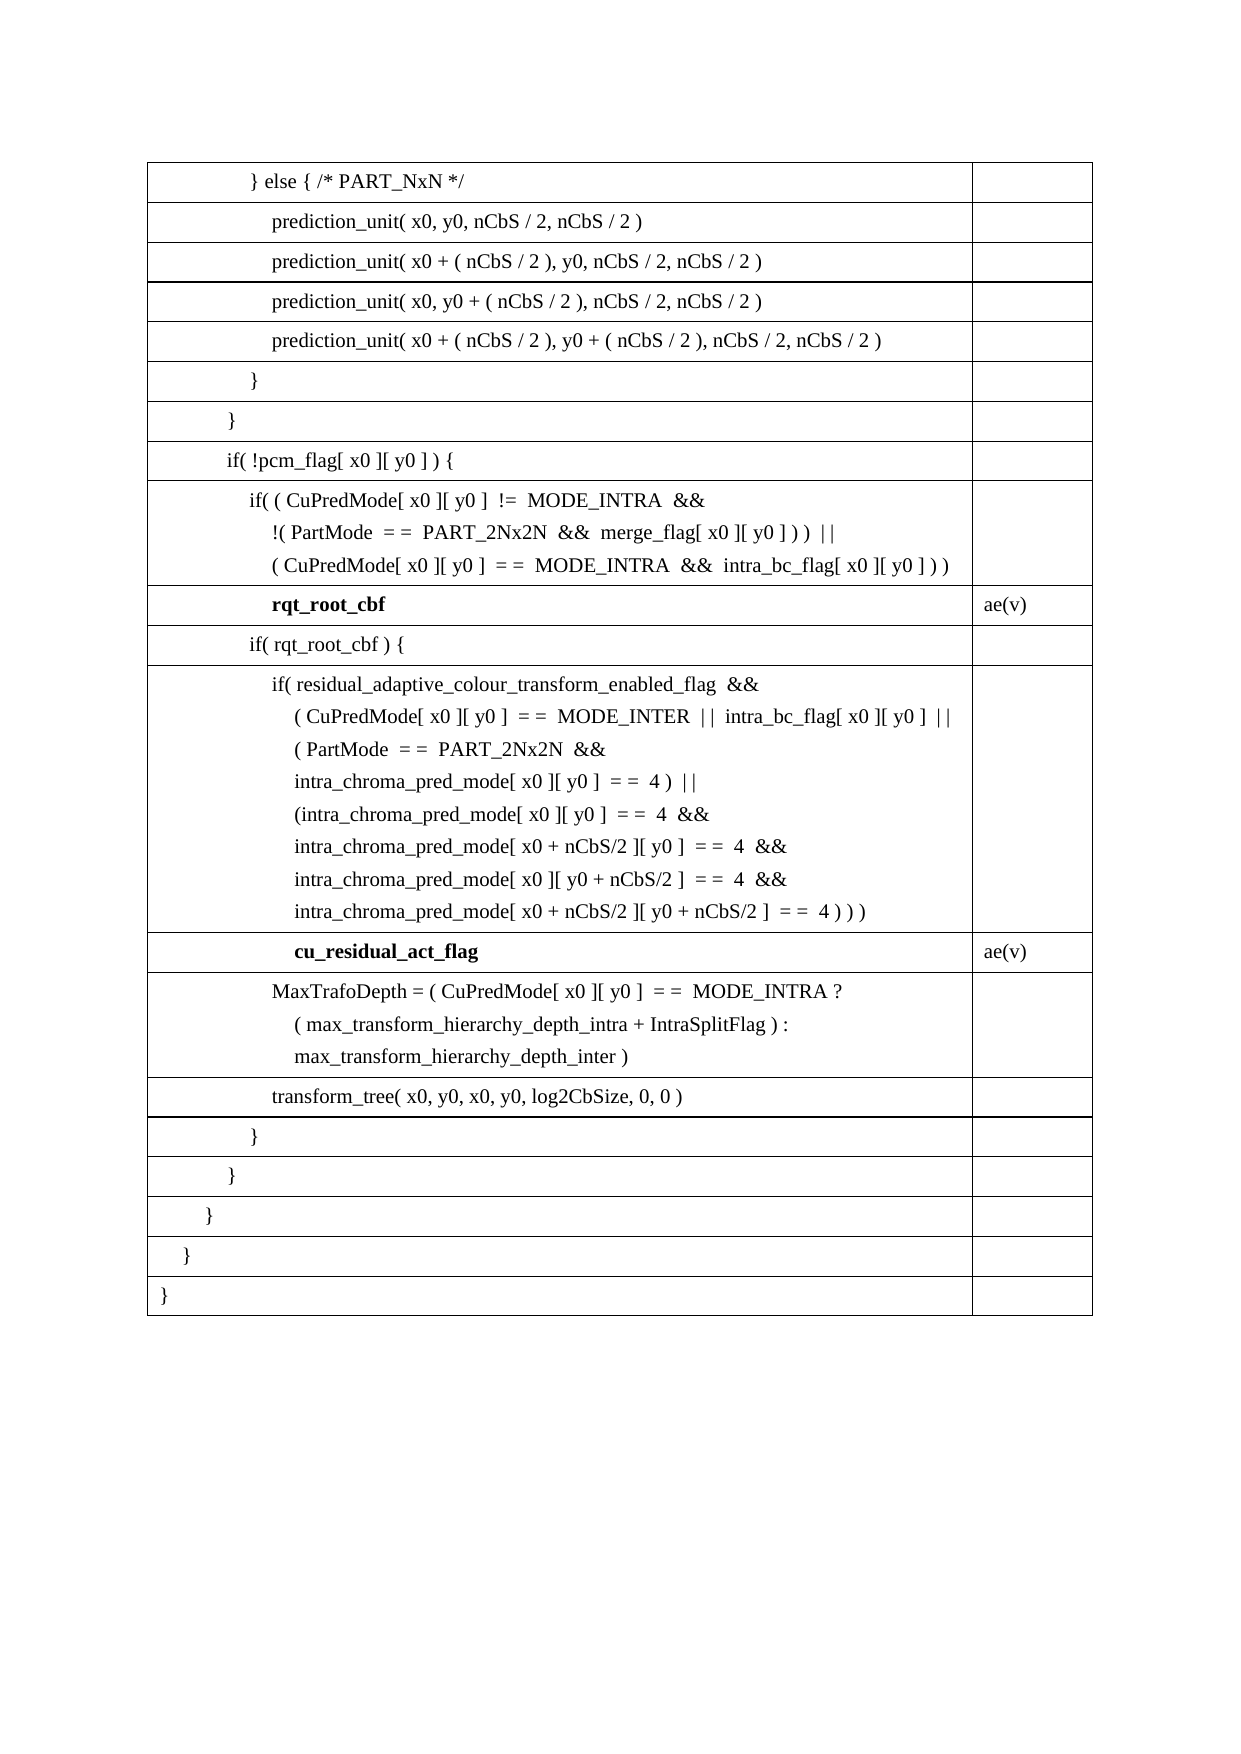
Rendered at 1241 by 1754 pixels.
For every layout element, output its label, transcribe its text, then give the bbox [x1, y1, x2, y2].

table_cell if( rqt_root_cbf ) { [148, 626, 972, 665]
table_cell ae(v) [973, 586, 1092, 625]
table_cell if( residual_adaptive_colour_transform_enabled_flag && ( CuPredMode[ x0 ][ y0 ] = = MODE_INTER | | intra_bc_flag[ x0 ][ y0 ] | | ( PartMode = = PART_2Nx2N && intra_chroma_pred_mode[ x0 ][ y0 ] = = 4 ) | | (intra_chroma_pred_mode[ x0 ][ y0 ] = = 4 && intra_chroma_pred_mode[ x0 + nCbS/2 ][ y0 ] = = 4 && intra_chroma_pred_mode[ x0 ][ y0 + nCbS/2 ] = = 4 && intra_chroma_pred_mode[ x0 + nCbS/2 ][ y0 + nCbS/2 ] = = 4 ) ) ) [148, 666, 972, 932]
table_cell MaxTrafoDepth = ( CuPredMode[ x0 ][ y0 ] = = MODE_INTRA ? ( max_transform_hierarchy_depth_intra + IntraSplitFlag ) : max_transform_hierarchy_depth_inter ) [148, 973, 972, 1077]
table_cell } [148, 362, 972, 401]
table_cell ae(v) [973, 933, 1092, 972]
table_cell } else { /* PART_NxN */ [148, 163, 972, 202]
table_cell [973, 442, 1092, 480]
table_cell } [148, 1197, 972, 1236]
table_cell [973, 1197, 1092, 1236]
table_cell } [148, 1237, 972, 1276]
table_cell if( !pcm_flag[ x0 ][ y0 ] ) { [148, 442, 972, 480]
table_cell [973, 1157, 1092, 1196]
table_cell [973, 973, 1092, 1077]
table_cell [973, 1078, 1092, 1116]
table_cell [973, 322, 1092, 361]
table_cell prediction_unit( x0 + ( nCbS / 2 ), y0, nCbS / 2, nCbS / 2 ) [148, 243, 972, 281]
table_cell [973, 626, 1092, 665]
table_cell prediction_unit( x0 + ( nCbS / 2 ), y0 + ( nCbS / 2 ), nCbS / 2, nCbS / 2 ) [148, 322, 972, 361]
table_cell [973, 163, 1092, 202]
table_cell transform_tree( x0, y0, x0, y0, log2CbSize, 0, 0 ) [148, 1078, 972, 1116]
table_cell } [148, 1157, 972, 1196]
table_cell [973, 481, 1092, 585]
table_cell prediction_unit( x0, y0 + ( nCbS / 2 ), nCbS / 2, nCbS / 2 ) [148, 283, 972, 321]
table_cell [973, 1237, 1092, 1276]
table_cell prediction_unit( x0, y0, nCbS / 2, nCbS / 2 ) [148, 203, 972, 242]
table_cell [973, 1277, 1092, 1315]
table_cell rqt_root_cbf [148, 586, 972, 625]
table_cell } [148, 402, 972, 441]
table_cell if( ( CuPredMode[ x0 ][ y0 ] != MODE_INTRA && !( PartMode = = PART_2Nx2N && merge_flag[ x0 ][ y0 ] ) ) | | ( CuPredMode[ x0 ][ y0 ] = = MODE_INTRA && intra_bc_flag[ x0 ][ y0 ] ) ) [148, 481, 972, 585]
table_cell [973, 283, 1092, 321]
table_cell cu_residual_act_flag [148, 933, 972, 972]
table_cell [973, 362, 1092, 401]
table_cell } [148, 1118, 972, 1156]
table_cell } [148, 1277, 972, 1315]
table_cell [973, 203, 1092, 242]
table_cell [973, 1118, 1092, 1156]
table_cell [973, 402, 1092, 441]
table_cell [973, 243, 1092, 281]
table_cell [973, 666, 1092, 932]
